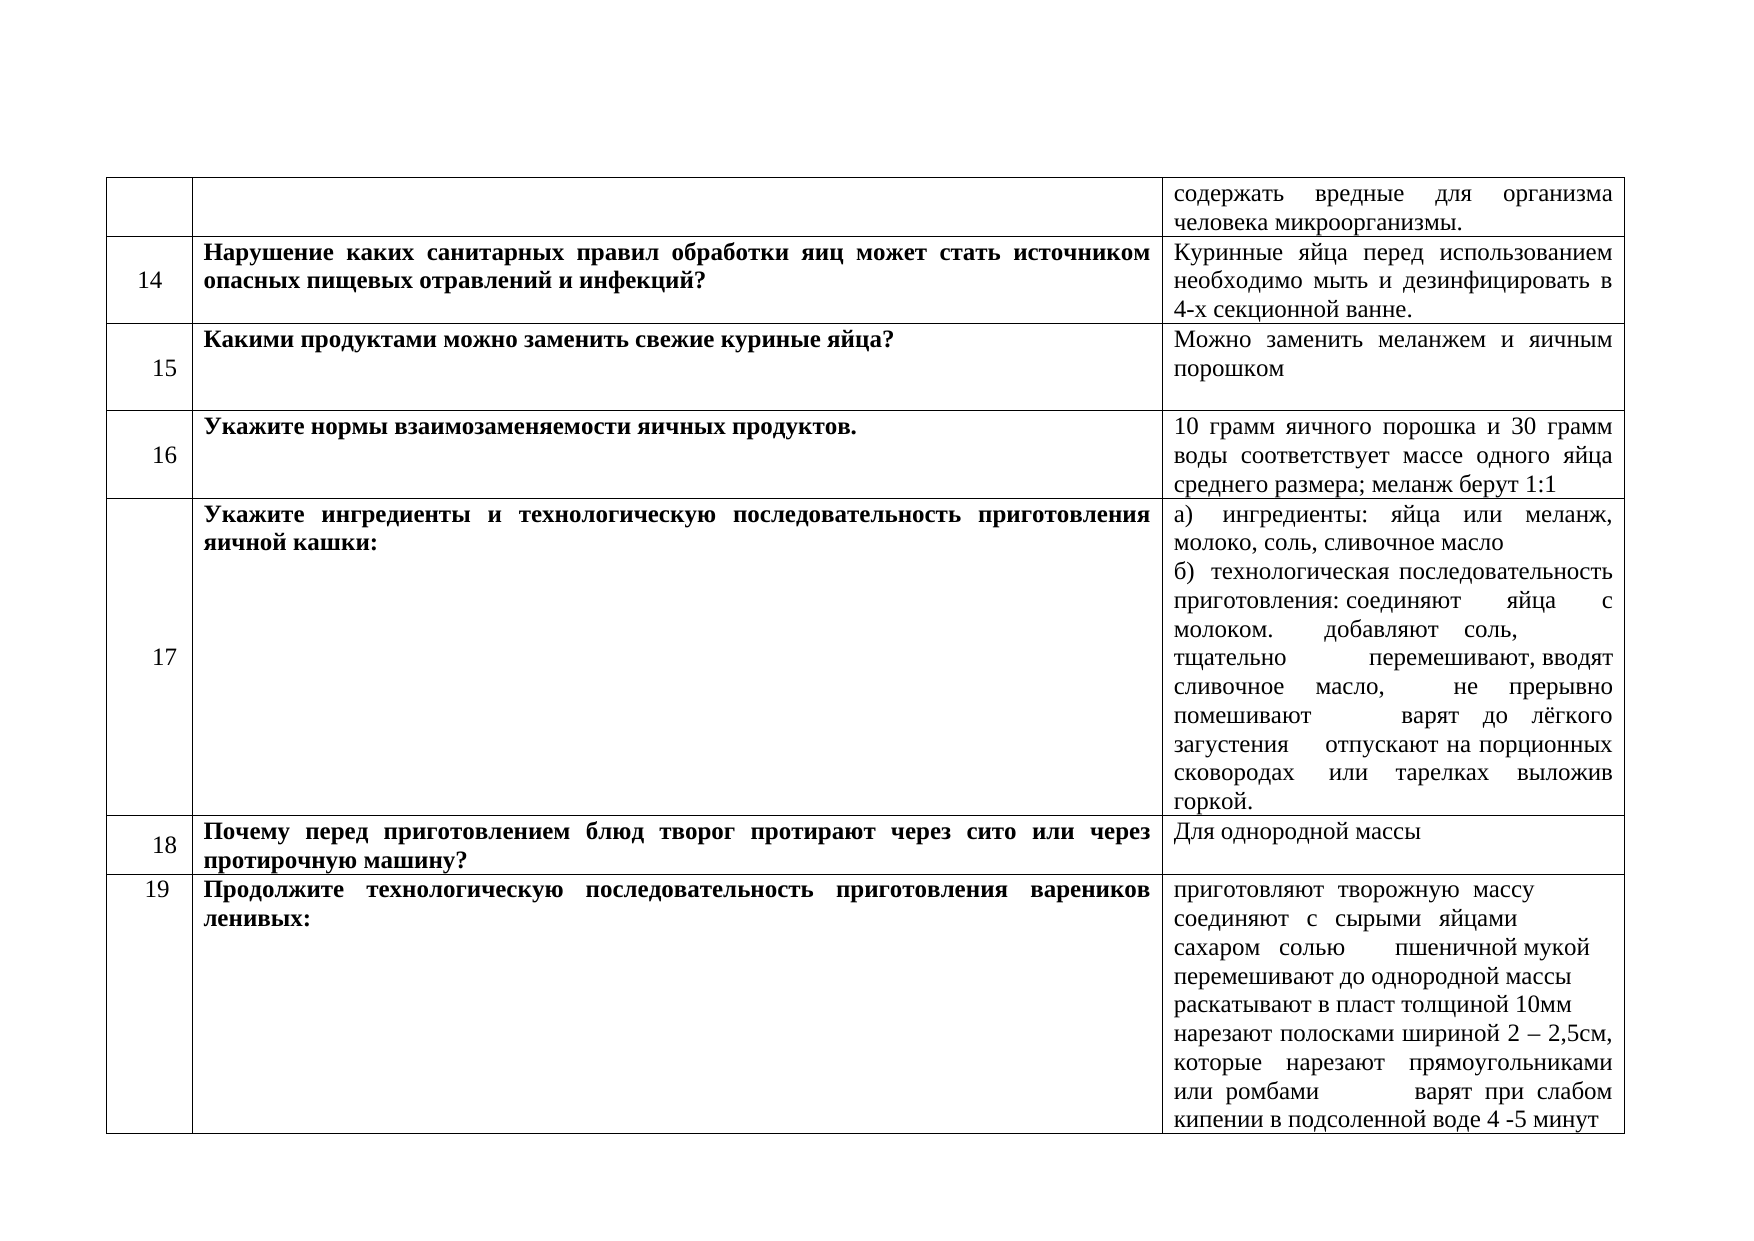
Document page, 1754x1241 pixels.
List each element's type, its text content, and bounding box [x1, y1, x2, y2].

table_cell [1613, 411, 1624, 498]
table_cell Укажите нормы взаимозаменяемости яичных продуктов. [193, 411, 1162, 498]
table_cell Для однородной массы [1163, 816, 1624, 873]
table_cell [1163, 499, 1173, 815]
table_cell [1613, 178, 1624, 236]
table_cell 14 [107, 237, 192, 323]
table_cell 19 [107, 875, 192, 1133]
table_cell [193, 875, 1162, 1133]
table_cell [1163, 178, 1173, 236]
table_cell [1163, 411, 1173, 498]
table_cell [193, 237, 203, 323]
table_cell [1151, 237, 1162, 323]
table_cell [193, 178, 1162, 236]
table_cell Укажите ингредиенты и технологическую последовательность приготовления яичной кашки: [193, 499, 1162, 815]
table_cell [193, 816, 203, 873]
table_cell 16 [107, 411, 192, 498]
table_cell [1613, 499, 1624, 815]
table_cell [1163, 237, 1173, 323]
table_cell 17 [107, 499, 192, 815]
table_cell 15 [107, 324, 192, 410]
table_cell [1163, 875, 1624, 1133]
table_cell 18 [107, 816, 192, 873]
table_cell 13 [107, 178, 192, 236]
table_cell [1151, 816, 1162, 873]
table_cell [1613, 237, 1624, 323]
table_cell Какими продуктами можно заменить свежие куриные яйца? [193, 324, 1162, 410]
